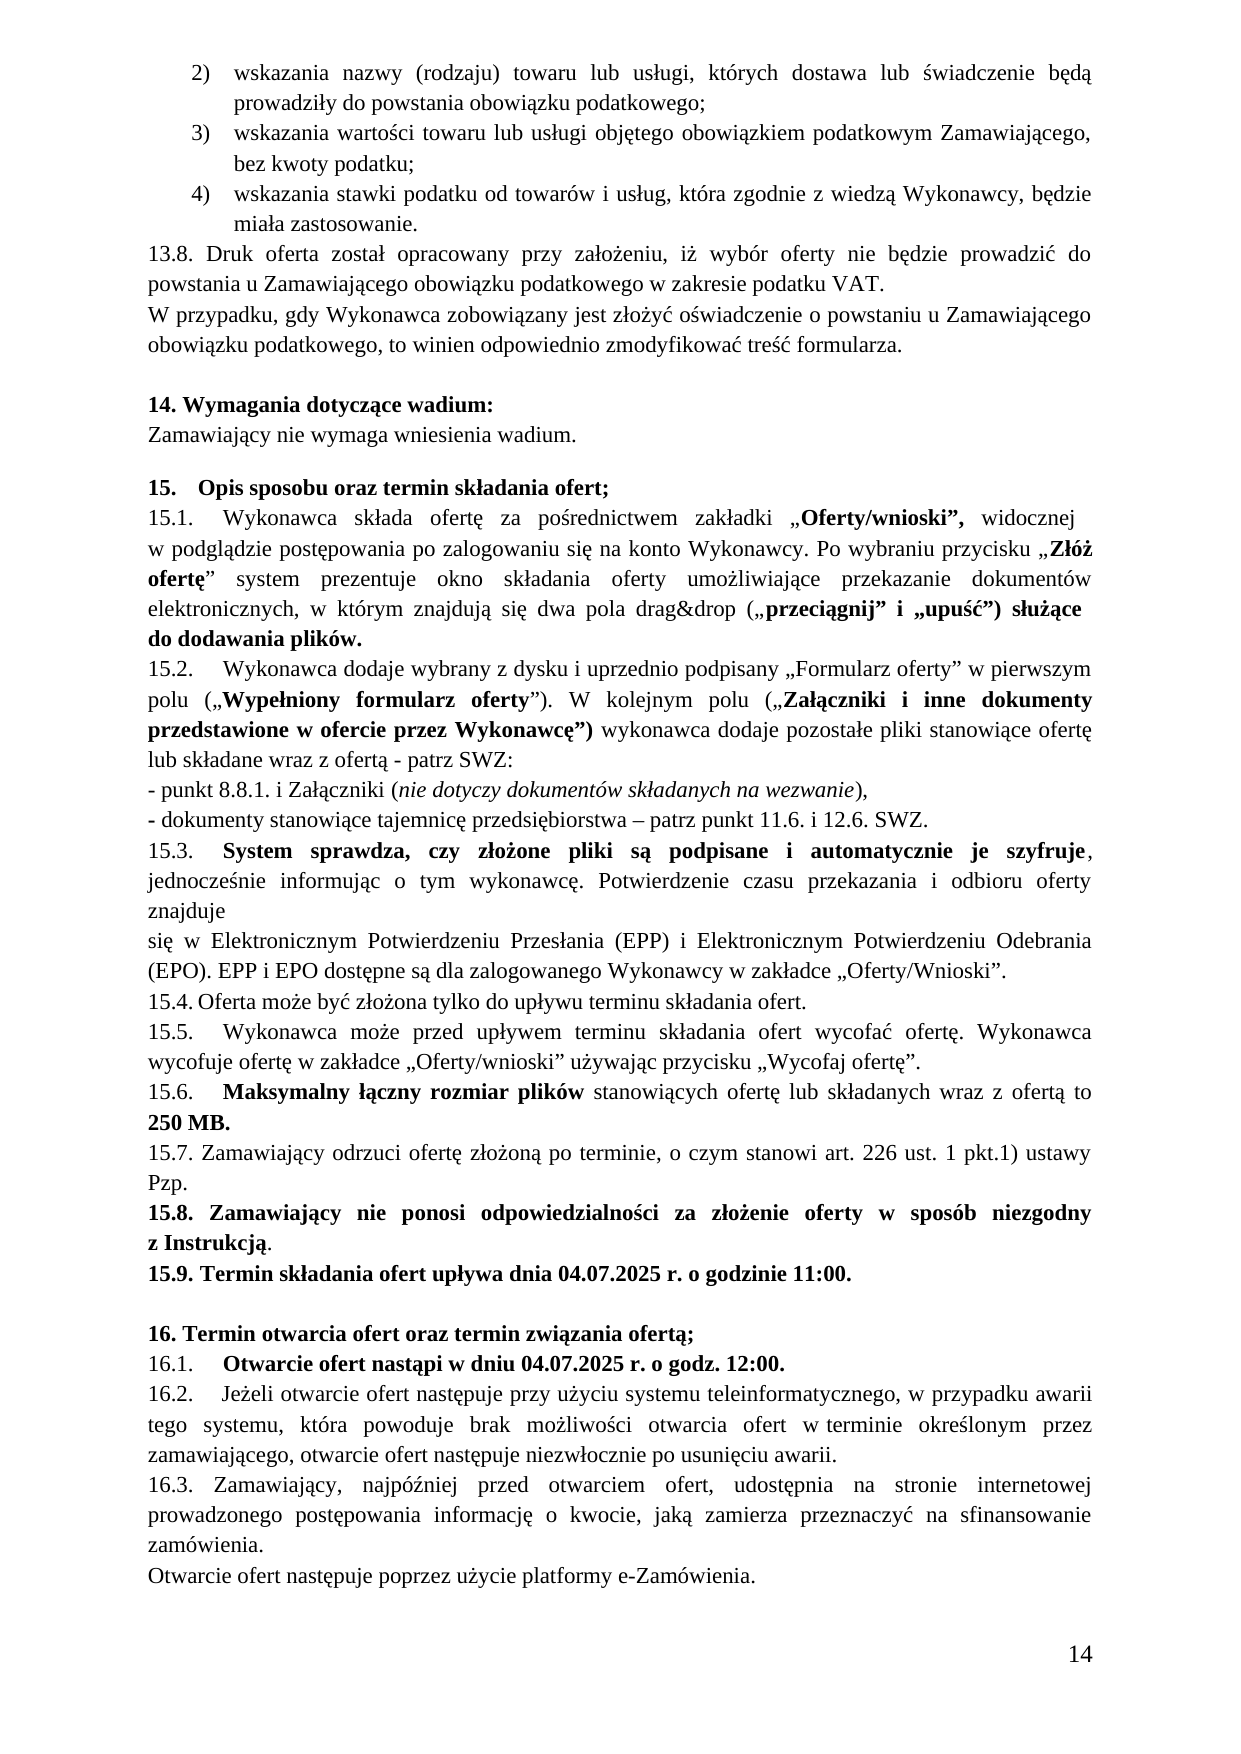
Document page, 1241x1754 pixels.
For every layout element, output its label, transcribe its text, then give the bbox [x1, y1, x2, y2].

text Zamawiający nie wymaga wniesienia wadium. [148, 422, 1093, 448]
text 3) wskazania wartości towaru lub usługi objętego obowiązkiem podatkowym Zamawiającego, bez kwoty podatku; [191, 119, 1093, 176]
text - punkt 8.8.1. i Załączniki (nie dotyczy dokumentów składanych na wezwanie), [148, 776, 1093, 803]
text 4) wskazania stawki podatku od towarów i usług, która zgodnie z wiedzą Wykonawcy, będzie miała zastosowanie. [191, 180, 1093, 236]
text 15.8. Zamawiający nie ponosi odpowiedzialności za złożenie oferty w sposób niezgodny z Instrukcją. [148, 1199, 1093, 1256]
list Oferta może być złożona tylko do upływu terminu składania ofert. [148, 988, 1093, 1014]
list Wykonawca może przed upływem terminu składania ofert wycofać ofertę. Wykonawca wycofuje ofertę w zakładce „Oferty/wnioski” używając przycisku „Wycofaj ofertę”. [148, 1018, 1093, 1074]
list 15.7. Zamawiający odrzuci ofertę złożoną po terminie, o czym stanowi art. 226 ust. 1 pkt.1) ustawy Pzp. [148, 1139, 1093, 1195]
text 13.8. Druk oferta został opracowany przy założeniu, iż wybór oferty nie będzie prowadzić do powstania u Zamawiającego obowiązku podatkowego w zakresie podatku VAT. [148, 240, 1093, 297]
list Jeżeli otwarcie ofert następuje przy użyciu systemu teleinformatycznego, w przypadku awarii tego systemu, która powoduje brak możliwości otwarcia ofert w terminie określonym przez zamawiającego, otwarcie ofert następuje niezwłocznie po usunięciu awarii. [148, 1381, 1093, 1467]
list Otwarcie ofert nastąpi w dniu 04.07.2025 r. o godz. 12:00. [148, 1350, 1093, 1377]
list Maksymalny łączny rozmiar plików stanowiących ofertę lub składanych wraz z ofertą to 250 MB. [148, 1078, 1093, 1135]
list 16.3. Zamawiający, najpóźniej przed otwarciem ofert, udostępnia na stronie internetowej prowadzonego postępowania informację o kwocie, jaką zamierza przeznaczyć na sfinansowanie zamówienia. [148, 1471, 1093, 1558]
text 2) wskazania nazwy (rodzaju) towaru lub usługi, których dostawa lub świadczenie będą prowadziły do powstania obowiązku podatkowego; [191, 59, 1093, 116]
list System sprawdza, czy złożone pliki są podpisane i automatycznie je szyfruje, jednocześnie informując o tym wykonawcę. Potwierdzenie czasu przekazania i odbioru oferty znajduje się w Elektronicznym Potwierdzeniu Przesłania (EPP) i Elektronicznym Potwierdzeniu Odebrania (EPO). EPP i EPO dostępne są dla zalogowanego Wykonawcy w zakładce „Oferty/Wnioski”. [148, 837, 1093, 984]
list Opis sposobu oraz termin składania ofert; [148, 474, 1093, 501]
text 16. Termin otwarcia ofert oraz termin związania ofertą; [148, 1320, 1093, 1346]
text W przypadku, gdy Wykonawca zobowiązany jest złożyć oświadczenie o powstaniu u Zamawiającego obowiązku podatkowego, to winien odpowiednio zmodyfikować treść formularza. [148, 301, 1093, 357]
text Otwarcie ofert następuje poprzez użycie platformy e-Zamówienia. [148, 1562, 1093, 1588]
list Termin składania ofert upływa dnia 04.07.2025 r. o godzinie 11:00. [148, 1260, 1122, 1286]
list Wykonawca składa ofertę za pośrednictwem zakładki „Oferty/wnioski”, widocznej w podglądzie postępowania po zalogowaniu się na konto Wykonawcy. Po wybraniu przycisku „Złóż ofertę” system prezentuje okno składania oferty umożliwiające przekazanie dokumentów elektronicznych, w którym znajdują się dwa pola drag&drop („przeciągnij” i „upuść”) służące do dodawania plików. [148, 504, 1093, 652]
text 14. Wymagania dotyczące wadium: [148, 391, 1093, 418]
text - dokumenty stanowiące tajemnicę przedsiębiorstwa – patrz punkt 11.6. i 12.6. SWZ. [148, 807, 1093, 833]
list Wykonawca dodaje wybrany z dysku i uprzednio podpisany „Formularz oferty” w pierwszym polu („Wypełniony formularz oferty”). W kolejnym polu („Załączniki i inne dokumenty przedstawione w ofercie przez Wykonawcę”) wykonawca dodaje pozostałe pliki stanowiące ofertę lub składane wraz z ofertą - patrz SWZ: [148, 656, 1093, 772]
